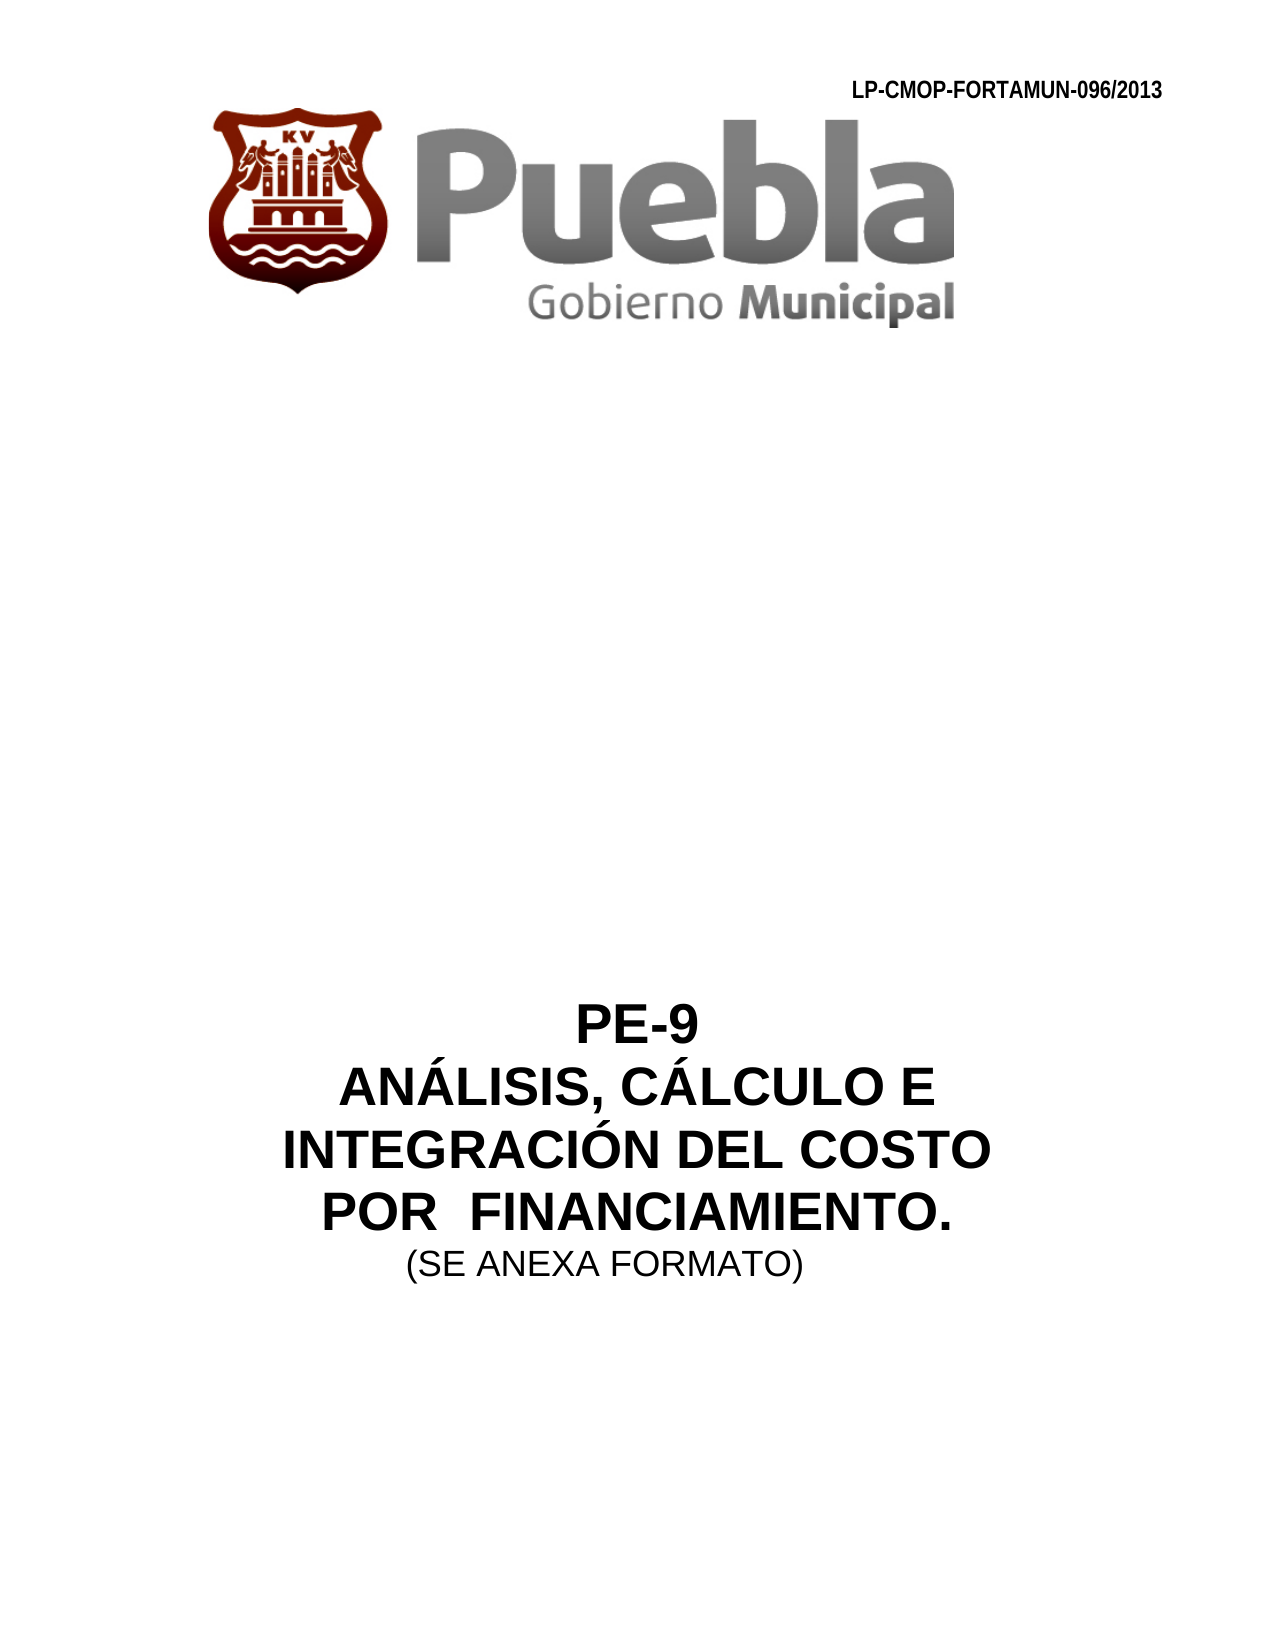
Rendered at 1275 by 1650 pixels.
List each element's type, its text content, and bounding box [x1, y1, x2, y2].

text PE-9 [112, 990, 1162, 1055]
text INTEGRACIÓN DEL COSTO [112, 1117, 1162, 1179]
picture [208, 108, 954, 328]
text POR FINANCIAMIENTO. [112, 1179, 1162, 1242]
text (SE ANEXA FORMATO) [112, 1242, 1261, 1284]
text ANÁLISIS, CÁLCULO E [112, 1055, 1162, 1117]
